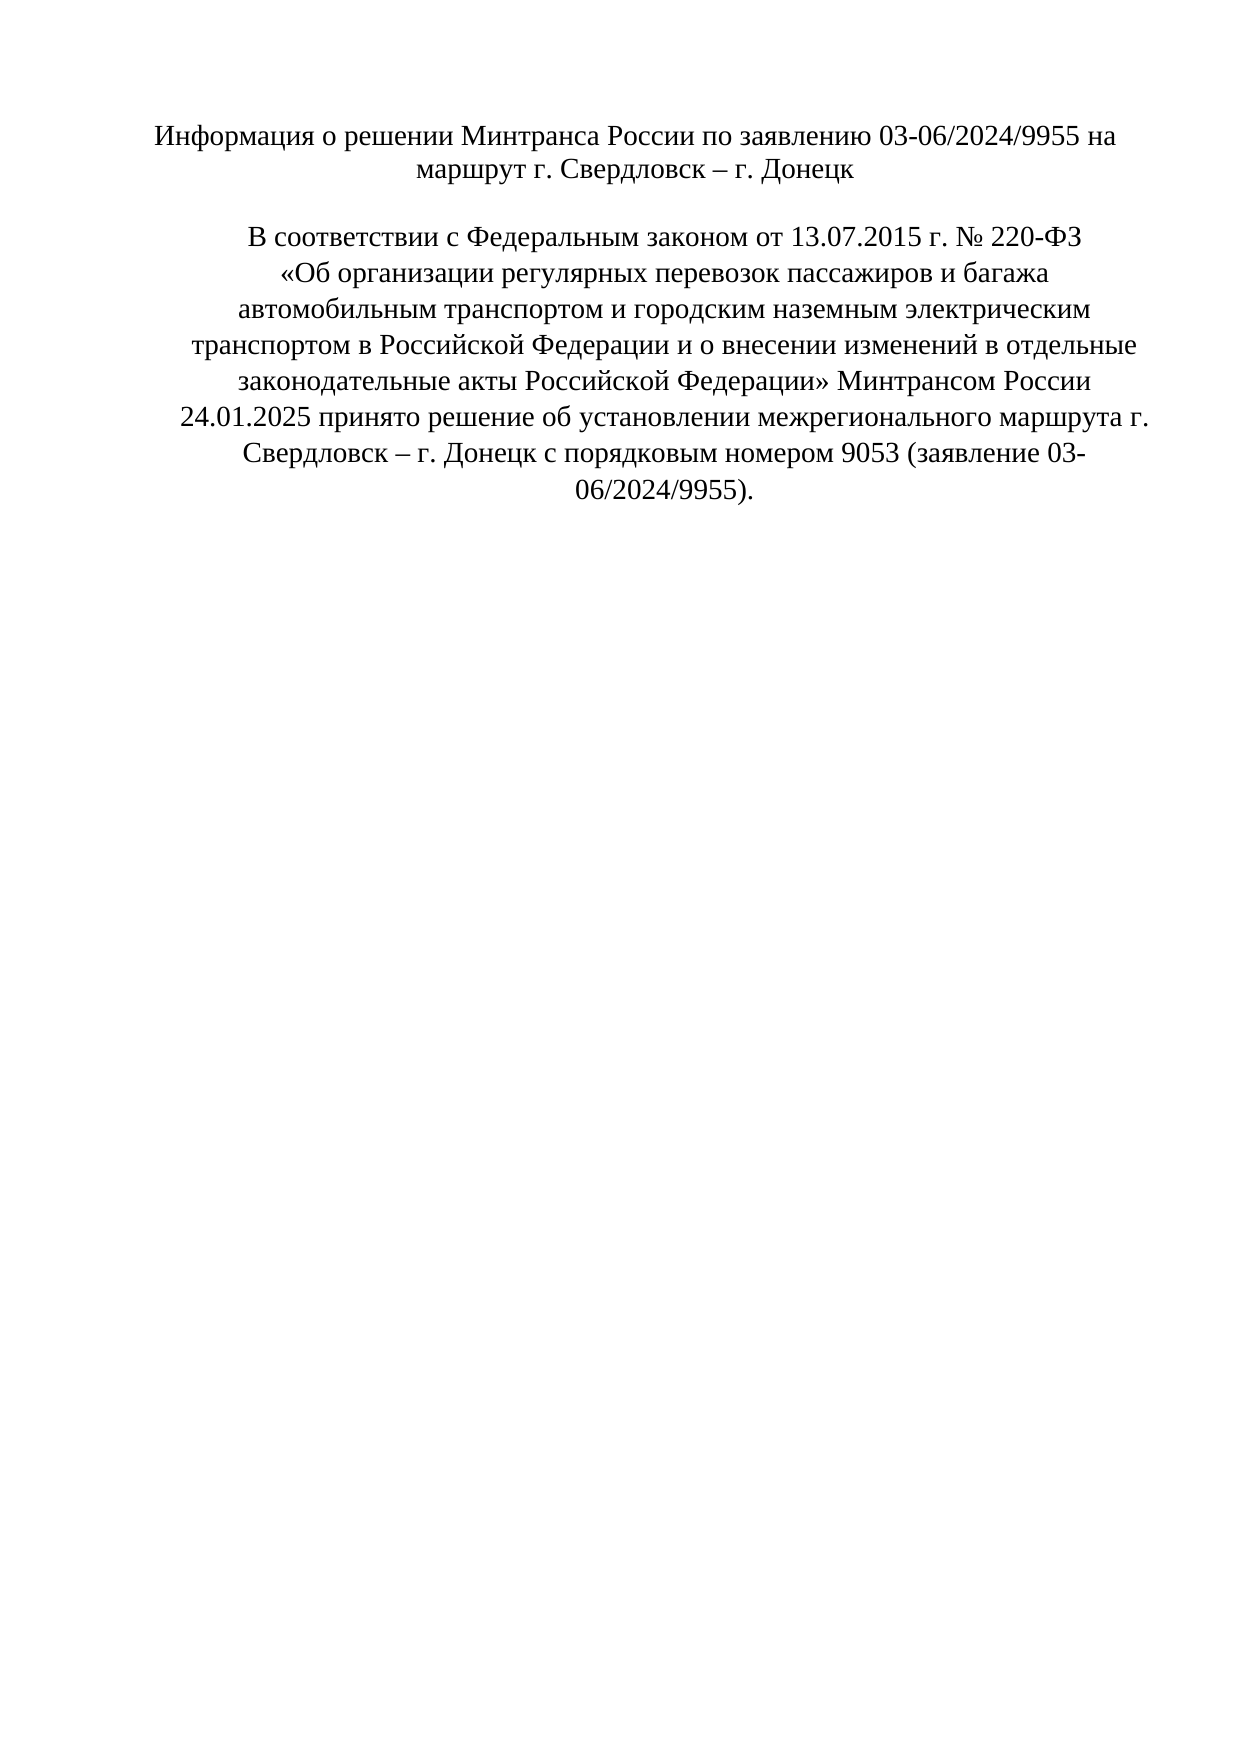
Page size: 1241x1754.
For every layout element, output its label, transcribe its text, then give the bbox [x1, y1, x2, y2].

text В соответствии с Федеральным законом от 13.07.2015 г. № 220-ФЗ «Об организации регулярных перевозок пассажиров и багажа автомобильным транспортом и городским наземным электрическим транспортом в Российской Федерации и о внесении изменений в отдельные законодательные акты Российской Федерации» Минтрансом России 24.01.2025 принято решение об установлении межрегионального маршрута г. Свердловск – г. Донецк с порядковым номером 9053 (заявление 03-06/2024/9955). [177, 219, 1152, 505]
text Информация о решении Минтранса России по заявлению 03-06/2024/9955 на маршрут г. Свердловск – г. Донецк [118, 118, 1152, 185]
